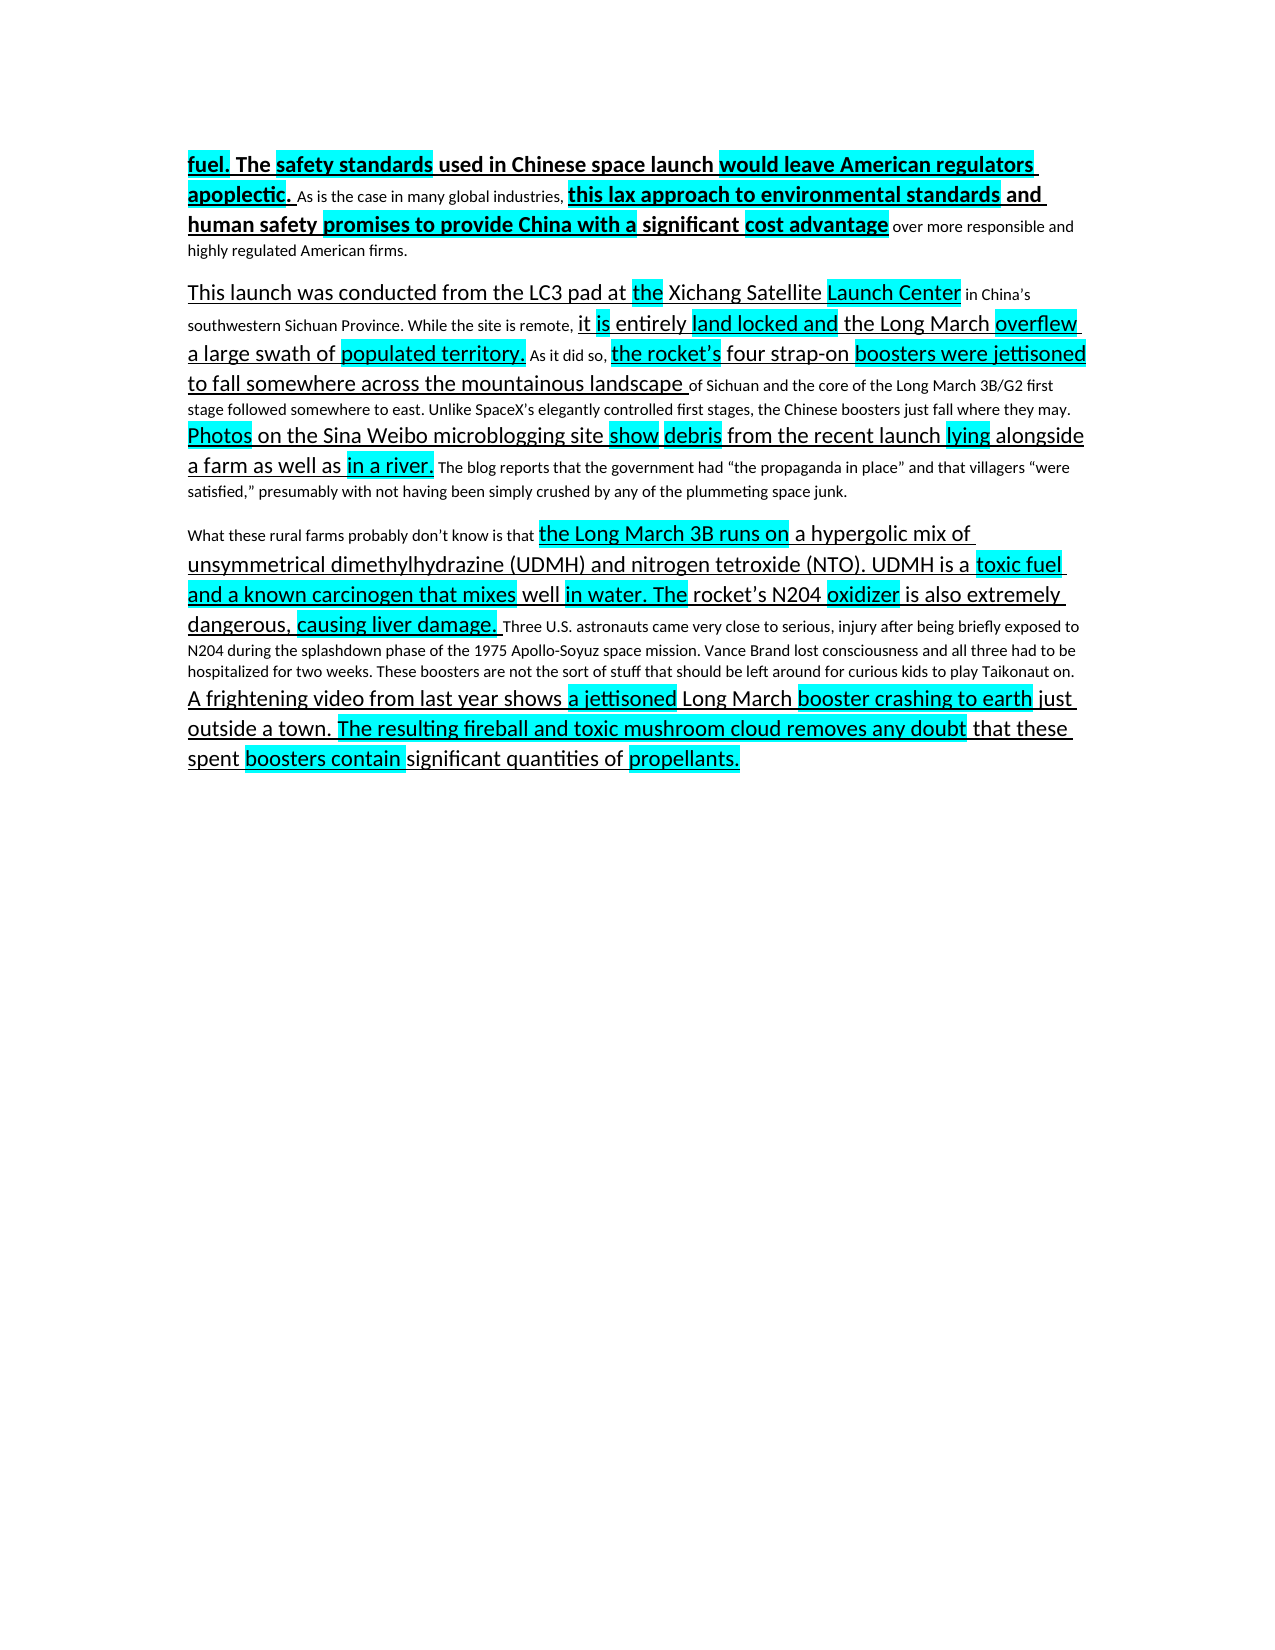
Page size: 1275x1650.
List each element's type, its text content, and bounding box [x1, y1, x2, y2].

text This launch was conducted from the LC3 pad at the Xichang Satellite Launch Center in China’s southwestern Sichuan Province. While the site is remote, it is entirely land locked and the Long March overflew a large swath of populated territory. As it did so, the rocket’s four strap-on boosters were jettisoned to fall somewhere across the mountainous landscape of Sichuan and the core of the Long March 3B/G2 first stage followed somewhere to east. Unlike SpaceX’s elegantly controlled first stages, the Chinese boosters just fall where they may. Photos on the Sina Weibo microblogging site show debris from the recent launch lying alongside a farm as well as in a river. The blog reports that the government had “the propaganda in place” and that villagers “were satisfied,” presumably with not having been simply crushed by any of the plummeting space junk. [187, 278, 1087, 501]
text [187, 150, 1087, 260]
text What these rural farms probably don’t know is that the Long March 3B runs on a hypergolic mix of unsymmetrical dimethylhydrazine (UDMH) and nitrogen tetroxide (NTO). UDMH is a toxic fuel and a known carcinogen that mixes well in water. The rocket’s N204 oxidizer is also extremely dangerous, causing liver damage. Three U.S. astronauts came very close to serious, injury after being briefly exposed to N204 during the splashdown phase of the 1975 Apollo-Soyuz space mission. Vance Brand lost consciousness and all three had to be hospitalized for two weeks. These boosters are not the sort of stuff that should be left around for curious kids to play Taikonaut on. A frightening video from last year shows a jettisoned Long March booster crashing to earth just outside a town. The resulting fireball and toxic mushroom cloud removes any doubt that these spent boosters contain significant quantities of propellants. [187, 519, 1087, 773]
